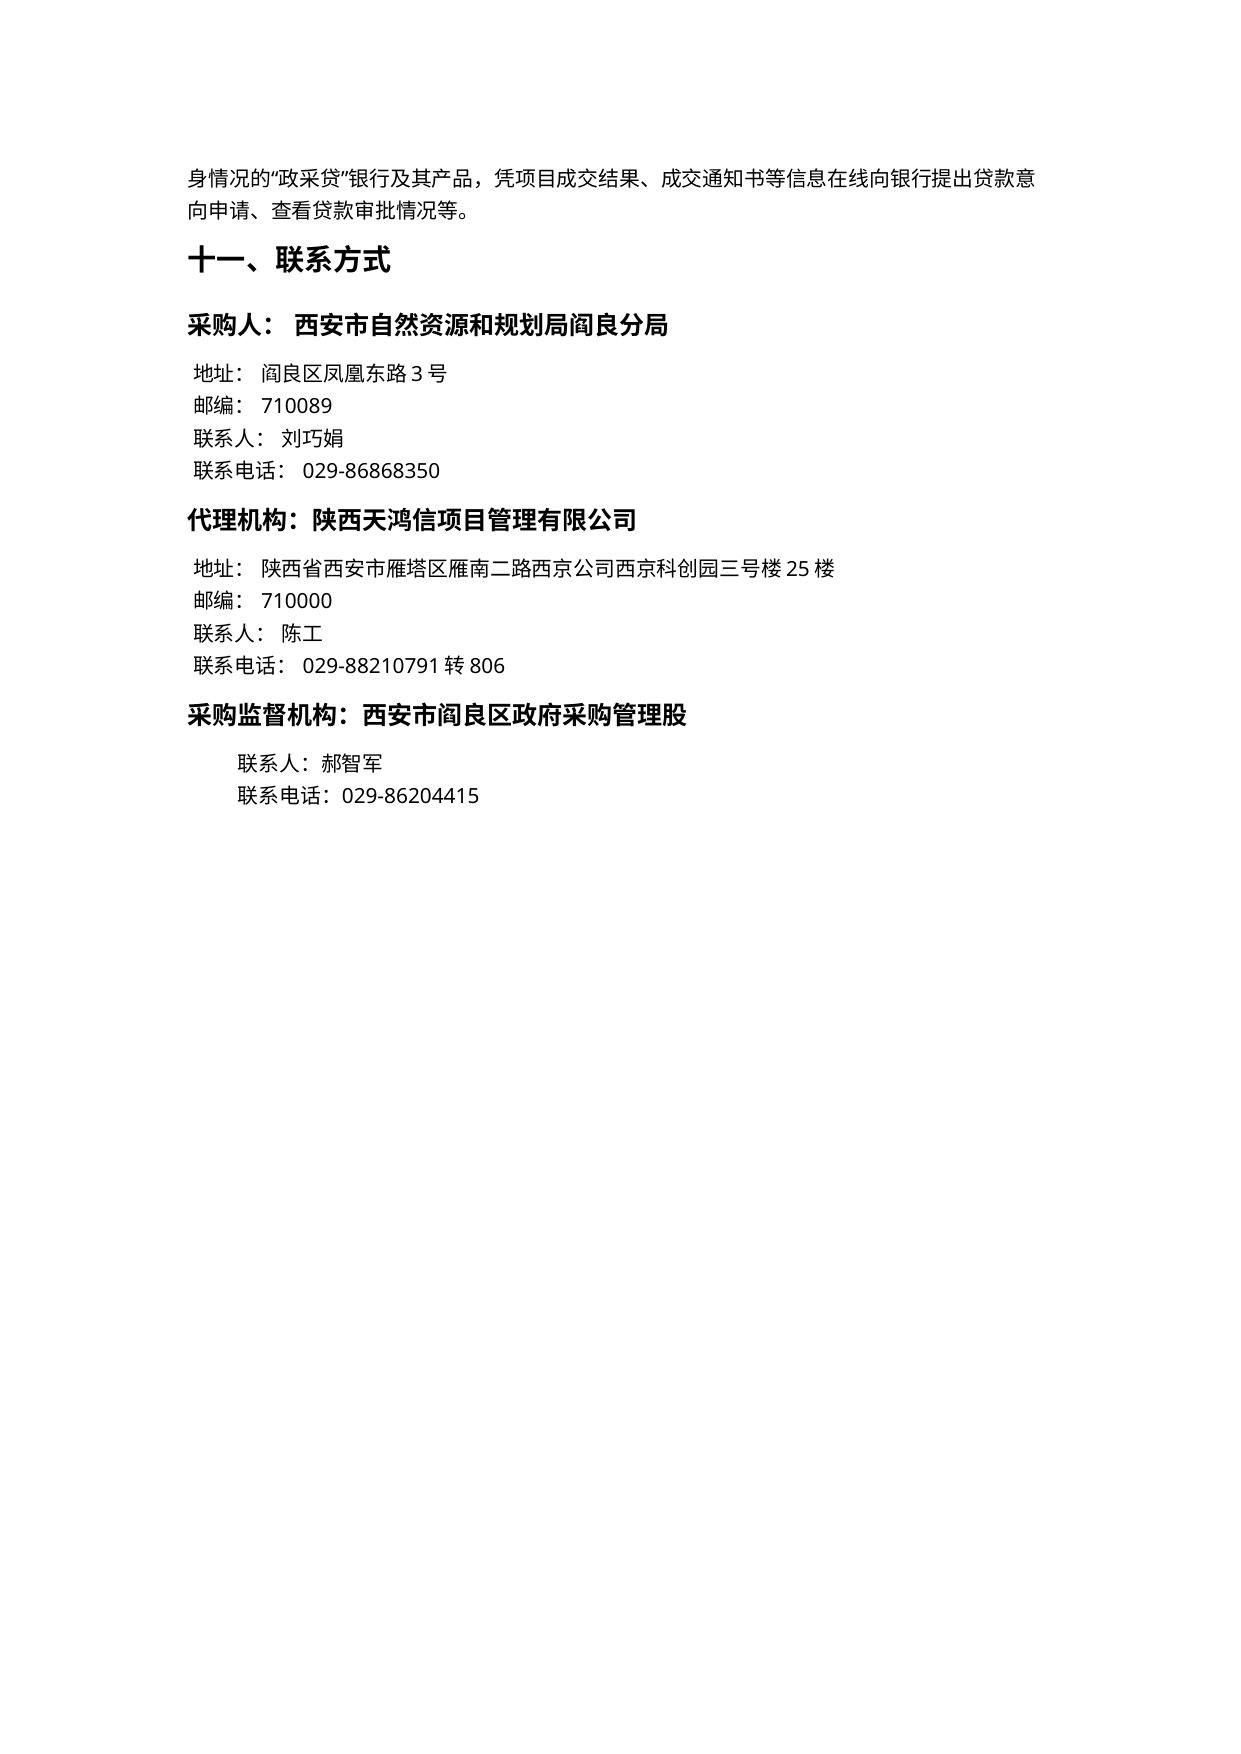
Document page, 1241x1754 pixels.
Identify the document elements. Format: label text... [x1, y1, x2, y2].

text 联系人： 刘巧娟 [187, 422, 1053, 454]
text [187, 162, 1053, 227]
text 联系电话： 029-88210791转806 [187, 649, 1053, 682]
text 地址： 阎良区凤凰东路3号 [187, 357, 1053, 389]
text 联系人： 陈工 [187, 617, 1053, 649]
text 采购人： 西安市自然资源和规划局阎良分局 [187, 292, 1053, 357]
text 采购监督机构：西安市阎良区政府采购管理股 [187, 682, 1053, 747]
text 邮编： 710089 [187, 389, 1053, 422]
text 联系人：郝智军 [187, 747, 1053, 779]
text 联系电话： 029-86868350 [187, 454, 1053, 487]
text 联系电话：029-86204415 [187, 779, 1053, 812]
text 地址： 陕西省西安市雁塔区雁南二路西京公司西京科创园三号楼25楼 [187, 552, 1053, 584]
text 十一、联系方式 [187, 227, 1053, 292]
text 邮编： 710000 [187, 584, 1053, 617]
text 代理机构：陕西天鸿信项目管理有限公司 [187, 487, 1053, 552]
